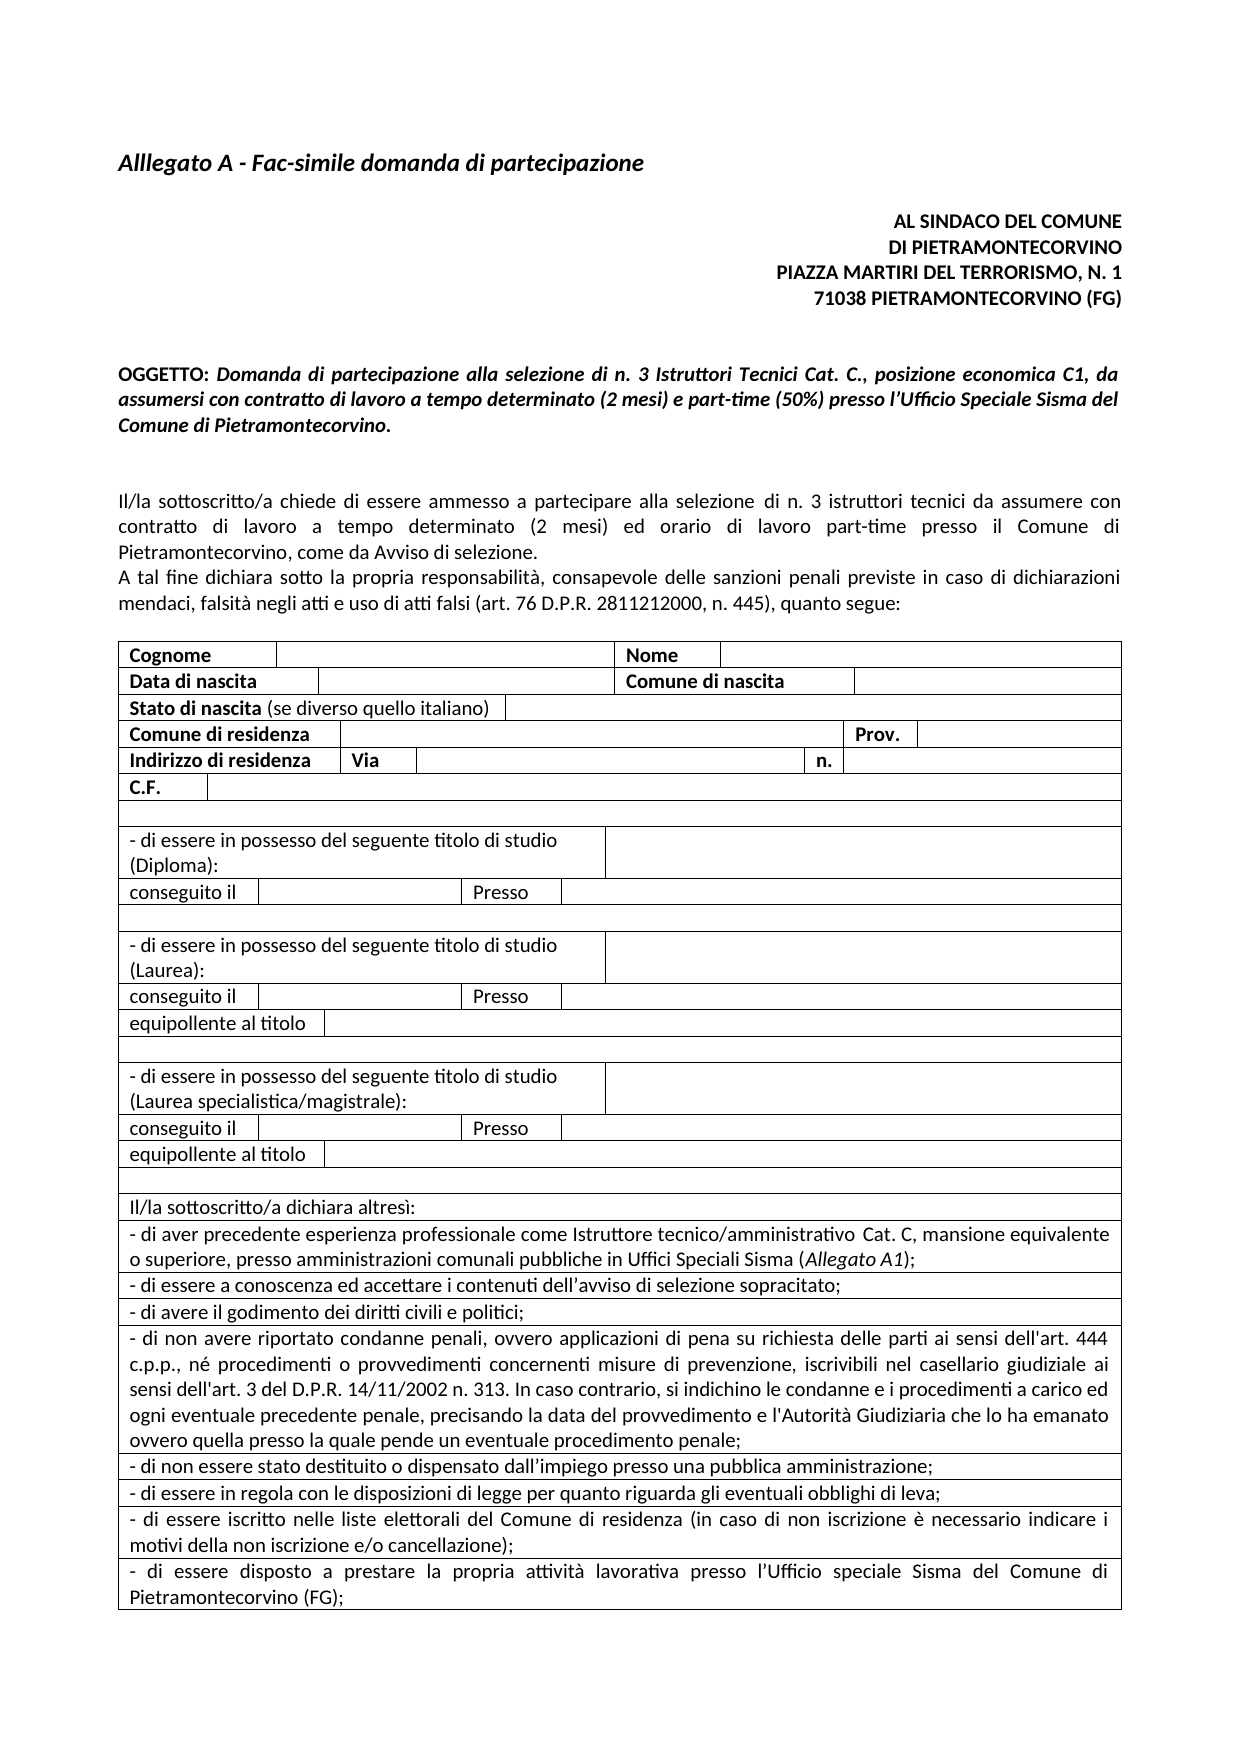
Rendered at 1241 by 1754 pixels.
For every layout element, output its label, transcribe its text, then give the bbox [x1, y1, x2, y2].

table_cell Presso [462, 1115, 561, 1140]
table_cell [325, 1010, 1121, 1036]
table_cell Indirizzo di residenza [119, 748, 340, 773]
table_header Cognome [119, 642, 276, 667]
table_cell [606, 1063, 1121, 1114]
table_header Nome [615, 642, 720, 667]
table_cell [259, 984, 461, 1009]
table_cell [562, 1115, 1121, 1140]
table_cell [855, 668, 1121, 694]
table_cell [119, 801, 1121, 826]
table_cell Data di nascita [119, 668, 318, 694]
table_cell [341, 721, 843, 747]
table_cell [119, 1168, 1121, 1193]
table_cell - di non essere stato destituito o dispensato dall’impiego presso una pubblica amministrazione; [119, 1454, 1121, 1479]
table_cell - di avere il godimento dei diritti civili e politici; [119, 1299, 1121, 1324]
text AL SINDACO DEL COMUNE [118, 209, 1122, 234]
table_cell Via [341, 748, 416, 773]
table_cell - di essere in possesso del seguente titolo di studio (Laurea specialistica/magistrale): [119, 1063, 605, 1114]
text Il/la sottoscritto/a chiede di essere ammesso a partecipare alla selezione di n. 3 istruttori tecnici da assumere con contratto di lavoro a tempo determinato (2 mesi) ed orario di lavoro part-time presso il Comune di Pietramontecorvino, come da Avviso di selezione. [118, 488, 1122, 564]
table_cell Comune di residenza [119, 721, 340, 747]
table_cell Prov. [844, 721, 917, 747]
table_cell - di essere in possesso del seguente titolo di studio (Laurea): [119, 932, 605, 983]
table_cell - di aver precedente esperienza professionale come Istruttore tecnico/amministrativo Cat. C, mansione equivalente o superiore, presso amministrazioni comunali pubbliche in Uffici Speciali Sisma (Allegato A1); [119, 1221, 1121, 1272]
table_cell C.F. [119, 774, 207, 799]
table_cell [606, 827, 1121, 878]
table_cell Comune di nascita [615, 668, 854, 694]
text Alllegato A - Fac-simile domanda di partecipazione [118, 148, 1122, 178]
table_cell [119, 905, 1121, 931]
table_cell Il/la sottoscritto/a dichiara altresì: [119, 1194, 1121, 1220]
text OGGETTO: Domanda di partecipazione alla selezione di n. 3 Istruttori Tecnici Cat. C., posizione economica C1, da assumersi con contratto di lavoro a tempo determinato (2 mesi) e part-time (50%) presso l’Ufficio Speciale Sisma del Comune di Pietramontecorvino. [118, 361, 1122, 437]
table_cell [506, 695, 1121, 720]
text 71038 PIETRAMONTECORVINO (FG) [118, 285, 1122, 310]
table_cell [325, 1141, 1121, 1167]
text A tal fine dichiara sotto la propria responsabilità, consapevole delle sanzioni penali previste in caso di dichiarazioni mendaci, falsità negli atti e uso di atti falsi (art. 76 D.P.R. 2811212000, n. 445), quanto segue: [118, 564, 1122, 615]
table_cell - di essere a conoscenza ed accettare i contenuti dell’avviso di selezione sopracitato; [119, 1273, 1121, 1298]
table_cell [319, 668, 614, 694]
table_cell - di essere disposto a prestare la propria attività lavorativa presso l’Ufficio speciale Sisma del Comune di Pietramontecorvino (FG); [119, 1559, 1121, 1609]
table_cell conseguito il [119, 1115, 258, 1140]
table_cell [259, 1115, 461, 1140]
text PIAZZA MARTIRI DEL TERRORISMO, N. 1 [118, 259, 1122, 285]
text DI PIETRAMONTECORVINO [118, 234, 1122, 259]
table_cell Presso [462, 984, 561, 1009]
table_cell - di non avere riportato condanne penali, ovvero applicazioni di pena su richiesta delle parti ai sensi dell'art. 444 c.p.p., né procedimenti o provvedimenti concernenti misure di prevenzione, iscrivibili nel casellario giudiziale ai sensi dell'art. 3 del D.P.R. 14/11/2002 n. 313. In caso contrario, si indichino le condanne e i procedimenti a carico ed ogni eventuale precedente penale, precisando la data del provvedimento e l'Autorità Giudiziaria che lo ha emanato ovvero quella presso la quale pende un eventuale procedimento penale; [119, 1326, 1121, 1453]
table_cell equipollente al titolo [119, 1010, 324, 1036]
table_cell - di essere in regola con le disposizioni di legge per quanto riguarda gli eventuali obblighi di leva; [119, 1480, 1121, 1506]
table_cell [562, 879, 1121, 904]
table_cell Stato di nascita (se diverso quello italiano) [119, 695, 505, 720]
table_cell [844, 748, 1121, 773]
table_header [721, 642, 1121, 667]
table_cell [208, 774, 1121, 799]
table_cell [562, 984, 1121, 1009]
table_cell equipollente al titolo [119, 1141, 324, 1167]
table_cell [606, 932, 1121, 983]
table_cell n. [805, 748, 843, 773]
table_cell conseguito il [119, 879, 258, 904]
table_cell - di essere in possesso del seguente titolo di studio (Diploma): [119, 827, 605, 878]
table_cell [119, 1037, 1121, 1062]
table_cell [417, 748, 804, 773]
table_cell [918, 721, 1121, 747]
table_cell [259, 879, 461, 904]
table_cell Presso [462, 879, 561, 904]
table_header [277, 642, 614, 667]
table_cell - di essere iscritto nelle liste elettorali del Comune di residenza (in caso di non iscrizione è necessario indicare i motivi della non iscrizione e/o cancellazione); [119, 1507, 1121, 1557]
table_cell conseguito il [119, 984, 258, 1009]
